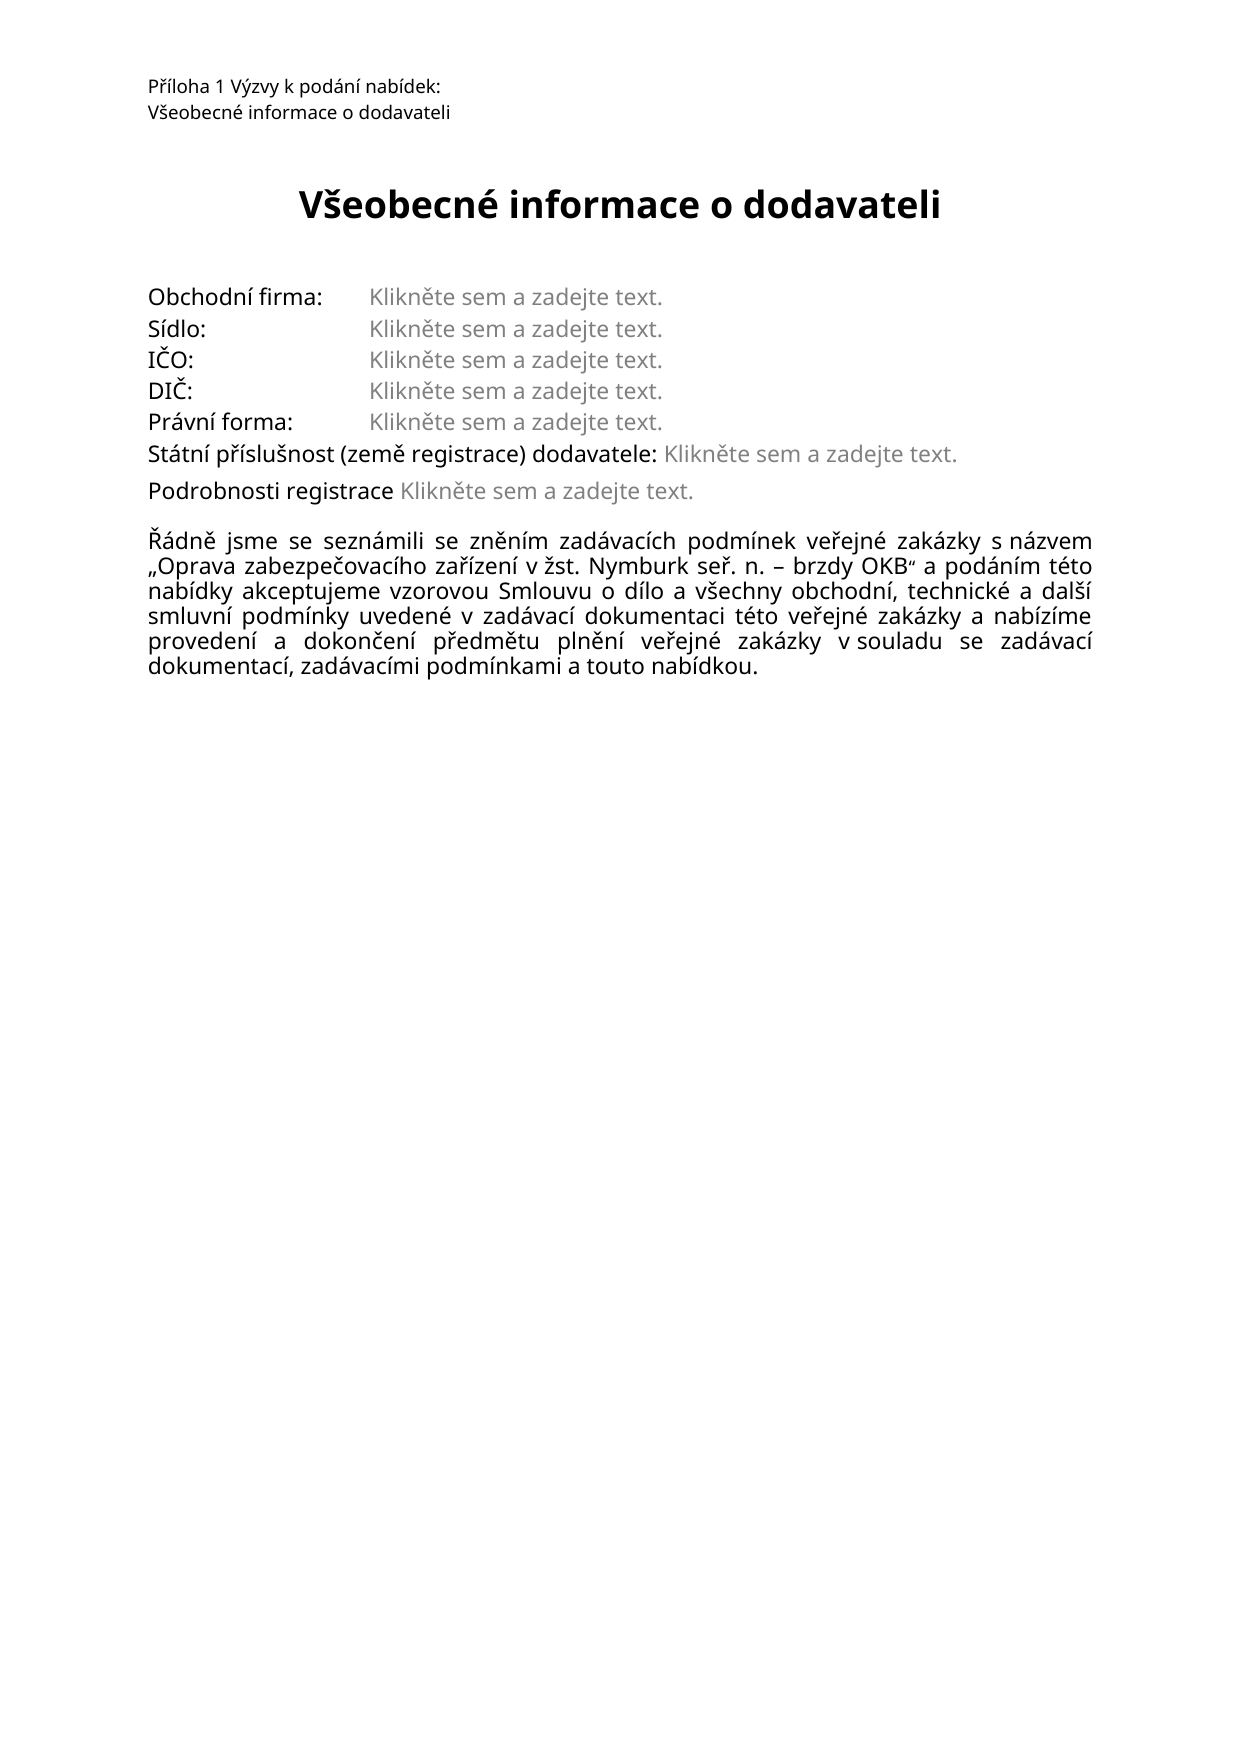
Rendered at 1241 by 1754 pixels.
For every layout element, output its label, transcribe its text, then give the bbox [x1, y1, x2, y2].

text Právní forma: [148, 411, 1093, 436]
text Sídlo: [148, 317, 1093, 342]
text Obchodní firma: [148, 286, 1093, 311]
text Podrobnosti registrace [148, 479, 1093, 504]
text DIČ: [148, 379, 1093, 404]
title Všeobecné informace o dodavateli [148, 178, 1093, 229]
text IČO: [148, 348, 1093, 373]
text Státní příslušnost (země registrace) dodavatele: [148, 442, 1093, 467]
text Řádně jsme se seznámili se zněním zadávacích podmínek veřejné zakázky s názvem „Oprava zabezpečovacího zařízení v žst. Nymburk seř. n. – brzdy OKB“ a podáním této nabídky akceptujeme vzorovou Smlouvu o dílo a všechny obchodní, technické a další smluvní podmínky uvedené v zadávací dokumentaci této veřejné zakázky a nabízíme provedení a dokončení předmětu plnění veřejné zakázky v souladu se zadávací dokumentací, zadávacími podmínkami a touto nabídkou. [148, 529, 1093, 679]
